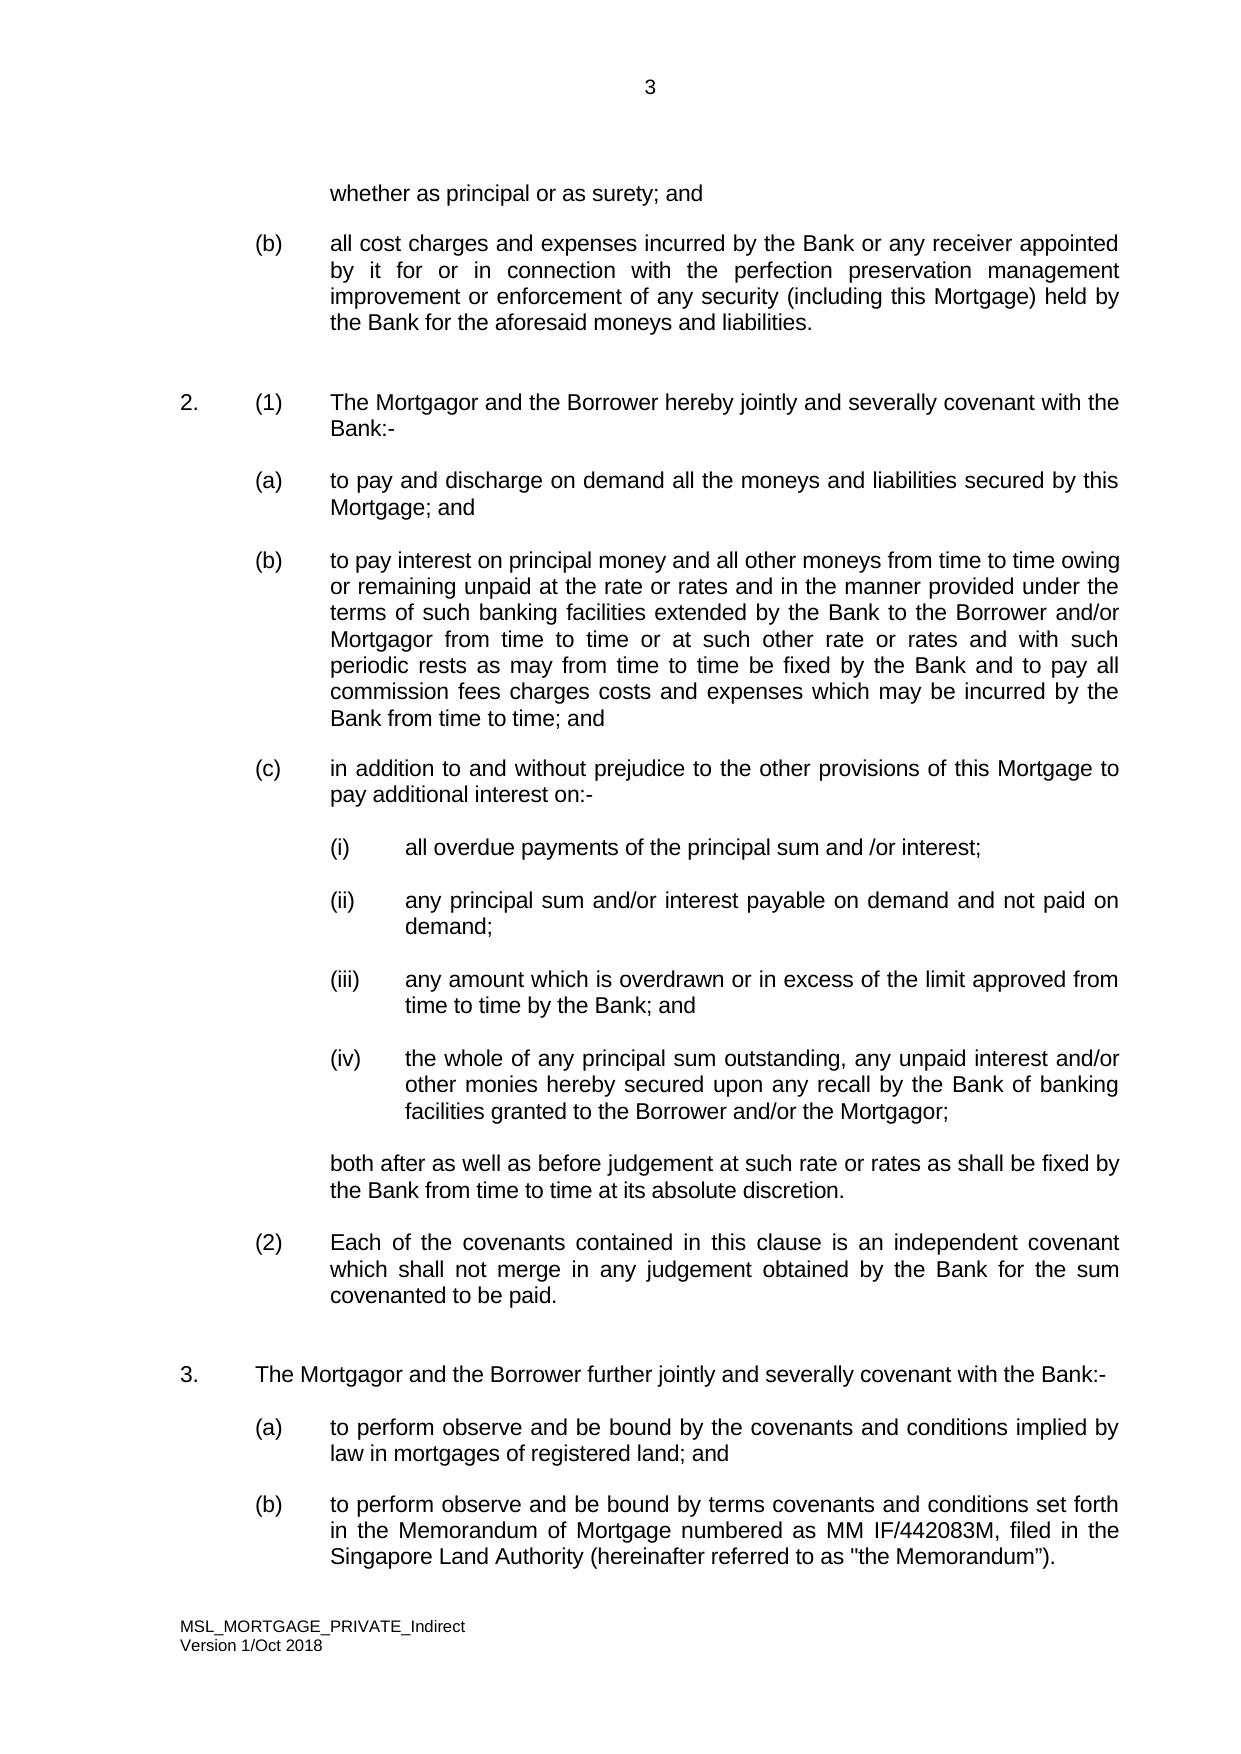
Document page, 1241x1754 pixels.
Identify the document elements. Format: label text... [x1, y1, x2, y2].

text (ii) any principal sum and/or interest payable on demand and not paid on demand; [180, 887, 1120, 939]
text (c) in addition to and without prejudice to the other provisions of this Mortgage to pay additional interest on:- [180, 755, 1120, 808]
text (b) to perform observe and be bound by terms covenants and conditions set forth in the Memorandum of Mortgage numbered as MM IF/442083M, filed in the Singapore Land Authority (hereinafter referred to as "the Memorandum”). [180, 1491, 1120, 1569]
text 3. The Mortgagor and the Borrower further jointly and severally covenant with the Bank:- [180, 1361, 1120, 1387]
text (b) to pay interest on principal money and all other moneys from time to time owing or remaining unpaid at the rate or rates and in the manner provided under the terms of such banking facilities extended by the Bank to the Borrower and/or Mortgagor from time to time or at such other rate or rates and with such periodic rests as may from time to time be fixed by the Bank and to pay all commission fees charges costs and expenses which may be incurred by the Bank from time to time; and [180, 547, 1120, 731]
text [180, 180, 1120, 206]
text (a) to perform observe and be bound by the covenants and conditions implied by law in mortgages of registered land; and [180, 1414, 1120, 1467]
text (iii) any amount which is overdrawn or in excess of the limit approved from time to time by the Bank; and [180, 966, 1120, 1018]
text (2) Each of the covenants contained in this clause is an independent covenant which shall not merge in any judgement obtained by the Bank for the sum covenanted to be paid. [180, 1229, 1120, 1308]
text (a) to pay and discharge on demand all the moneys and liabilities secured by this Mortgage; and [180, 467, 1120, 520]
text both after as well as before judgement at such rate or rates as shall be fixed by the Bank from time to time at its absolute discretion. [180, 1150, 1120, 1203]
text 2. (1) The Mortgagor and the Borrower hereby jointly and severally covenant with the Bank:- [180, 388, 1120, 441]
text (b) all cost charges and expenses incurred by the Bank or any receiver appointed by it for or in connection with the perfection preservation management improvement or enforcement of any security (including this Mortgage) held by the Bank for the aforesaid moneys and liabilities. [180, 230, 1120, 336]
text (i) all overdue payments of the principal sum and /or interest; [180, 834, 1120, 860]
text (iv) the whole of any principal sum outstanding, any unpaid interest and/or other monies hereby secured upon any recall by the Bank of banking facilities granted to the Borrower and/or the Mortgagor; [180, 1045, 1120, 1124]
